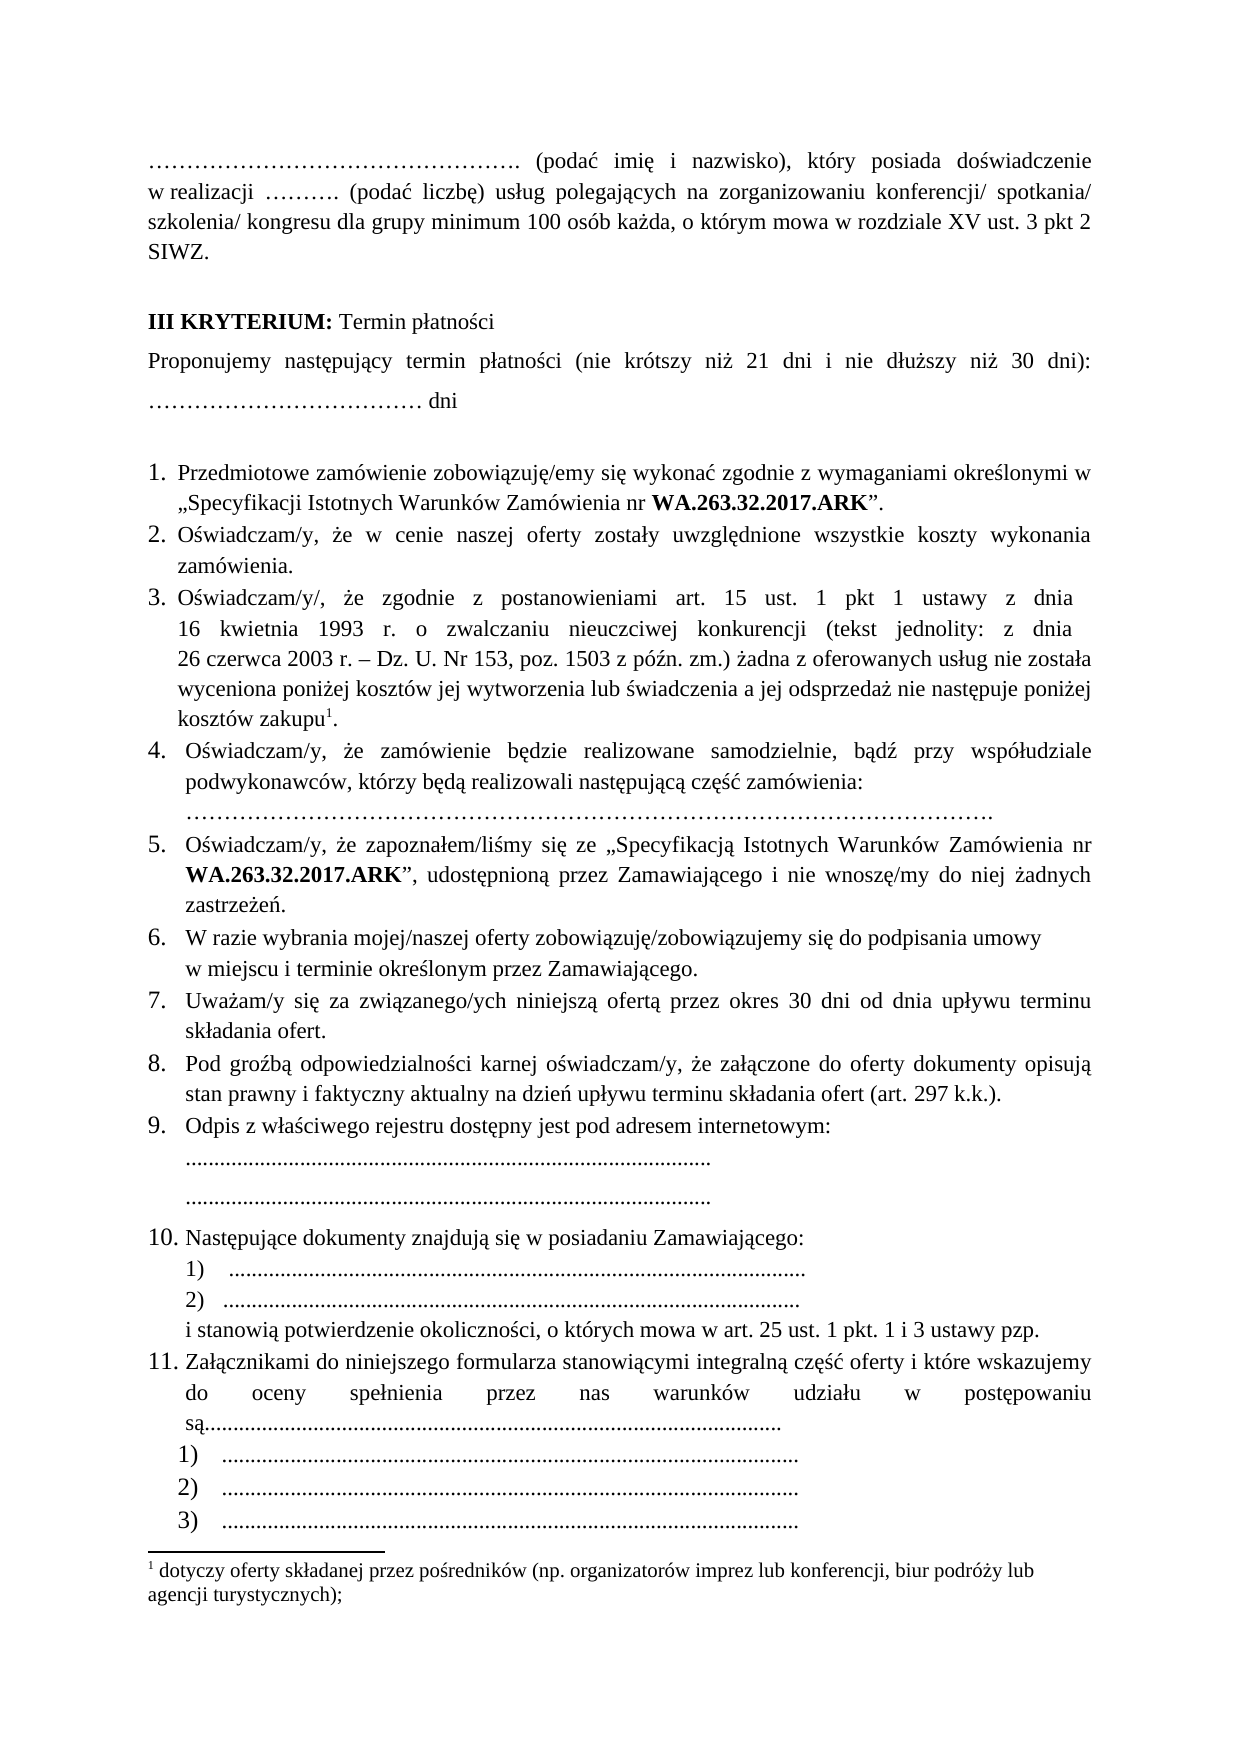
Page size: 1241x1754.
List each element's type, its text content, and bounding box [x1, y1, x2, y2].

text w miejscu i terminie określonym przez Zamawiającego. [185, 955, 1093, 981]
list Oświadczam/y, że zamówienie będzie realizowane samodzielnie, bądź przy współudziale podwykonawców, którzy będą realizowali następującą część zamówienia: [148, 736, 1093, 794]
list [177, 1505, 1093, 1534]
list W razie wybrania mojej/naszej oferty zobowiązuję/zobowiązujemy się do podpisania umowy [148, 922, 1093, 950]
list Pod groźbą odpowiedzialności karnej oświadczam/y, że załączone do oferty dokumenty opisują stan prawny i faktyczny aktualny na dzień upływu terminu składania ofert (art. 297 k.k.). [148, 1048, 1093, 1107]
text III KRYTERIUM: Termin płatności [148, 308, 1093, 334]
list ............................................................................................ [185, 1143, 1093, 1170]
list Oświadczam/y/, że zgodnie z postanowieniami art. 15 ust. 1 pkt 1 ustawy z dnia 16 kwietnia 1993 r. o zwalczaniu nieuczciwej konkurencji (tekst jednolity: z dnia 26 czerwca 2003 r. – Dz. U. Nr 153, poz. 1503 z późn. zm.) żadna z oferowanych usług nie została wyceniona poniżej kosztów jej wytworzenia lub świadczenia a jej odsprzedaż nie następuje poniżej kosztów zakupu. [148, 582, 1093, 732]
list ..................................................................................................... [185, 1286, 1093, 1312]
list ............................................................................................ [185, 1183, 1093, 1209]
text i stanowią potwierdzenie okoliczności, o których mowa w art. 25 ust. 1 pkt. 1 i 3 ustawy pzp. [148, 1316, 1093, 1342]
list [177, 1472, 1093, 1501]
list Oświadczam/y, że zapoznałem/liśmy się ze „Specyfikacją Istotnych Warunków Zamówienia nr WA.263.32.2017.ARK”, udostępnioną przez Zamawiającego i nie wnoszę/my do niej żadnych zastrzeżeń. [148, 829, 1093, 918]
list Załącznikami do niniejszego formularza stanowiącymi integralną część oferty i które wskazujemy do oceny spełnienia przez nas warunków udziału w postępowaniu są..................................................................................................... [148, 1346, 1093, 1435]
list ..................................................................................................... [177, 1439, 1093, 1468]
list Następujące dokumenty znajdują się w posiadaniu Zamawiającego: [148, 1222, 1093, 1251]
list Oświadczam/y, że w cenie naszej oferty zostały uwzględnione wszystkie koszty wykonania zamówienia. [148, 519, 1093, 578]
list Odpis z właściwego rejestru dostępny jest pod adresem internetowym: [148, 1111, 1093, 1139]
text ……………………………………………………………………………………………. [185, 798, 1093, 825]
text Proponujemy następujący termin płatności (nie krótszy niż 21 dni i nie dłuższy niż 30 dni): ……………………………… dni [148, 347, 1093, 413]
list ..................................................................................................... [185, 1256, 1093, 1282]
list Przedmiotowe zamówienie zobowiązuję/emy się wykonać zgodnie z wymaganiami określonymi w „Specyfikacji Istotnych Warunków Zamówienia nr WA.263.32.2017.ARK”. [148, 457, 1093, 516]
list Uważam/y się za związanego/ych niniejszą ofertą przez okres 30 dni od dnia upływu terminu składania ofert. [148, 985, 1093, 1044]
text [148, 148, 1093, 264]
